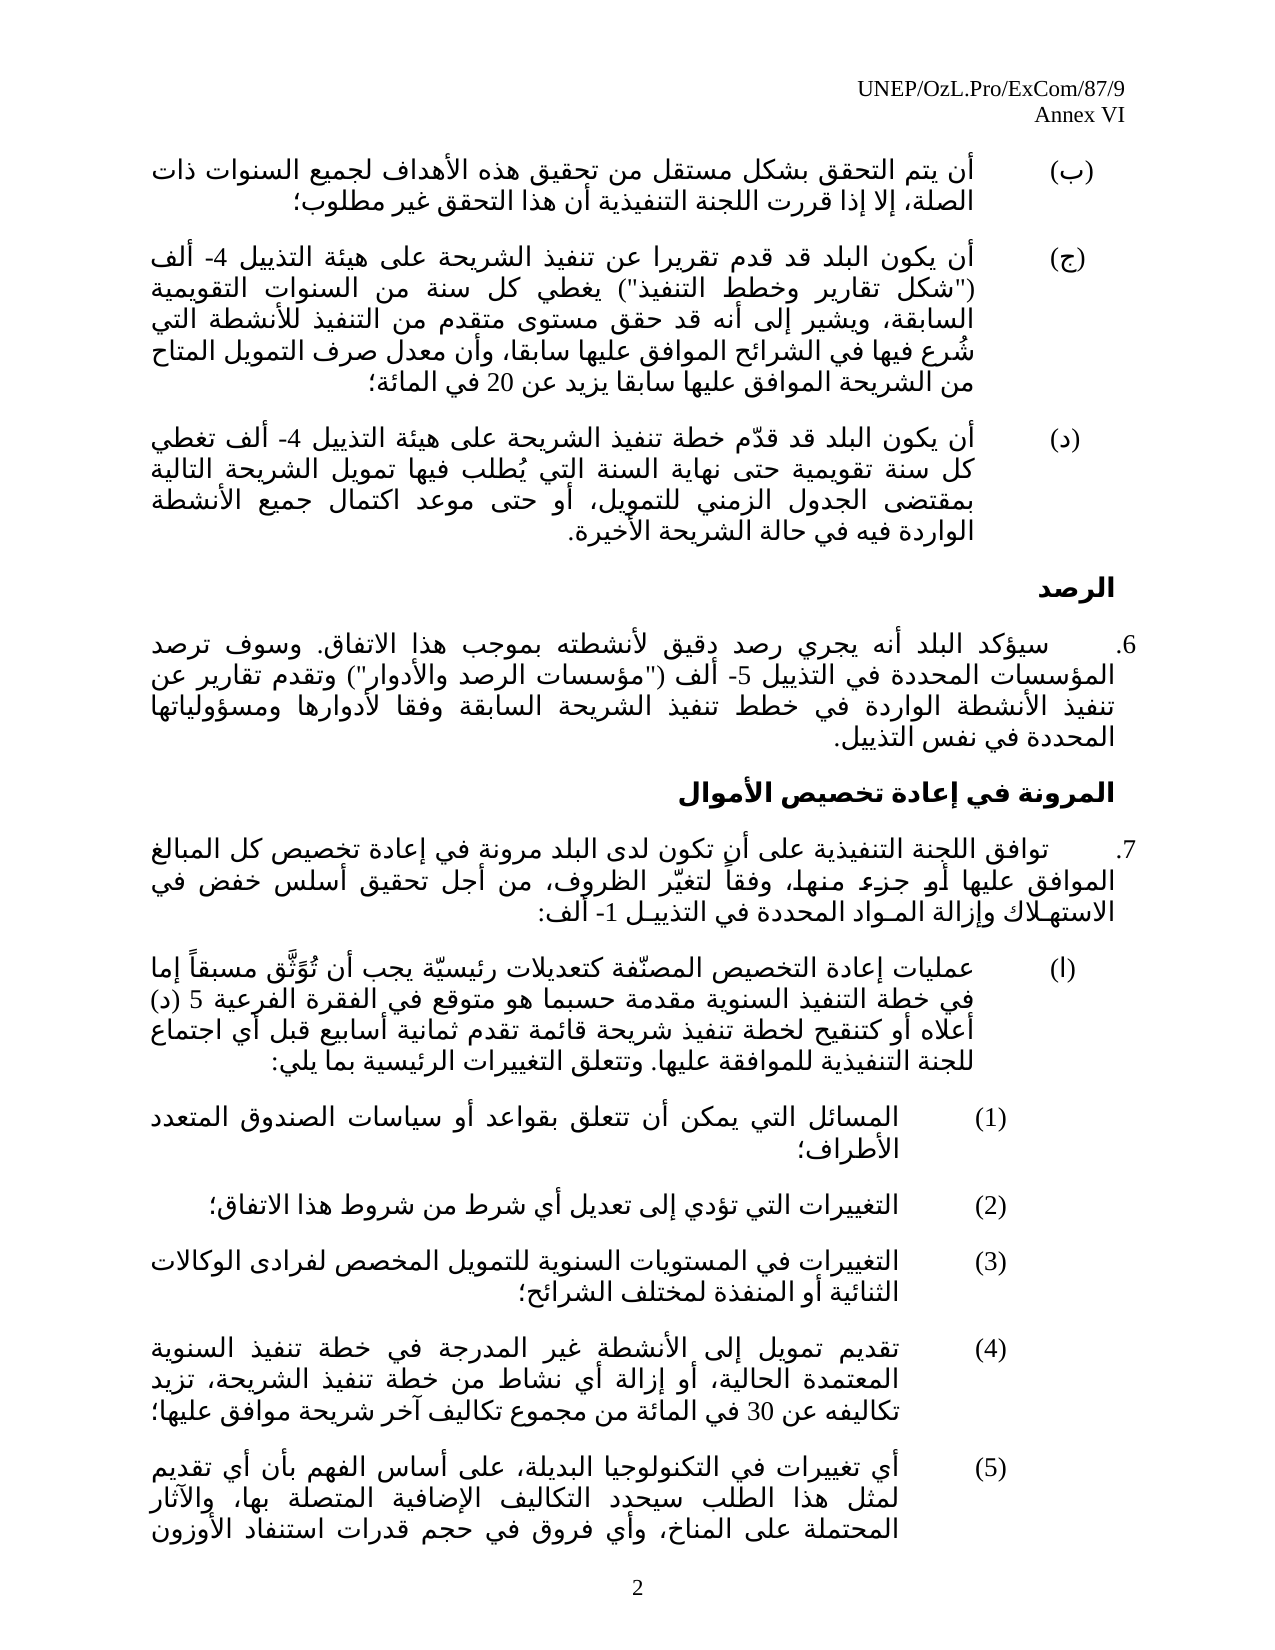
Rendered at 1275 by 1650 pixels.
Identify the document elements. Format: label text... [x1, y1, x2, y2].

subtitle المسائل التي يمكن أن تتعلق بقواعد أو سياسات الصندوق المتعدد الأطراف؛ [150, 1102, 975, 1164]
subtitle عمليات إعادة التخصيص المصنّفة كتعديلات رئيسيّة يجب أن تُوًثَّق مسبقاً إما في خطة التنفيذ السنوية مقدمة حسبما هو متوقع في الفقرة الفرعية 5 (د) أعلاه أو كتنقيح لخطة تنفيذ شريحة قائمة تقدم ثمانية أسابيع قبل أي اجتماع للجنة التنفيذية للموافقة عليها. وتتعلق التغييرات الرئيسية بما يلي: [150, 952, 1050, 1077]
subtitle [150, 1451, 975, 1544]
subtitle أن يتم التحقق بشكل مستقل من تحقيق هذه الأهداف لجميع السنوات ذات الصلة، إلا إذا قررت اللجنة التنفيذية أن هذا التحقق غير مطلوب؛ [150, 154, 1050, 216]
subtitle التغييرات في المستويات السنوية للتمويل المخصص لفرادى الوكالات الثنائية أو المنفذة لمختلف الشرائح؛ [150, 1245, 975, 1307]
subtitle سيؤكد البلد أنه يجري رصد دقيق لأنشطته بموجب هذا الاتفاق. وسوف ترصد المؤسسات المحددة في التذييل 5- ألف ("مؤسسات الرصد والأدوار") وتقدم تقارير عن تنفيذ الأنشطة الواردة في خطط تنفيذ الشريحة السابقة وفقا لأدوارها ومسؤولياتها المحددة في نفس التذييل. [150, 628, 1116, 752]
subtitle المرونة في إعادة تخصيص الأموال [150, 777, 1116, 808]
subtitle تقديم تمويل إلى الأنشطة غير المدرجة في خطة تنفيذ السنوية المعتمدة الحالية، أو إزالة أي نشاط من خطة تنفيذ الشريحة، تزيد تكاليفه عن 30 في المائة من مجموع تكاليف آخر شريحة موافق عليها؛ [150, 1332, 975, 1426]
subtitle الرصد [150, 572, 1116, 603]
subtitle توافق اللجنة التنفيذية على أن تكون لدى البلد مرونة في إعادة تخصيص كل المبالغ الموافق عليها أو جزء منها، وفقاً لتغيّر الظروف، من أجل تحقيق أسلس خفض في الاستهـلاك وإزالة المـواد المحددة في التذييـل 1- ألف: [150, 833, 1116, 927]
subtitle التغييرات التي تؤدي إلى تعديل أي شرط من شروط هذا الاتفاق؛ [150, 1189, 975, 1220]
subtitle أن يكون البلد قد قدّم خطة تنفيذ الشريحة على هيئة التذييل 4- ألف تغطي كل سنة تقويمية حتى نهاية السنة التي يُطلب فيها تمويل الشريحة التالية بمقتضى الجدول الزمني للتمويل، أو حتى موعد اكتمال جميع الأنشطة الواردة فيه في حالة الشريحة الأخيرة. [150, 422, 1050, 547]
subtitle أن يكون البلد قد قدم تقريرا عن تنفيذ الشريحة على هيئة التذييل 4- ألف ("شكل تقارير وخطط التنفيذ") يغطي كل سنة من السنوات التقويمية السابقة، ويشير إلى أنه قد حقق مستوى متقدم من التنفيذ للأنشطة التي شُرع فيها في الشرائح الموافق عليها سابقا، وأن معدل صرف التمويل المتاح من الشريحة الموافق عليها سابقا يزيد عن 20 في المائة؛ [150, 241, 1050, 397]
